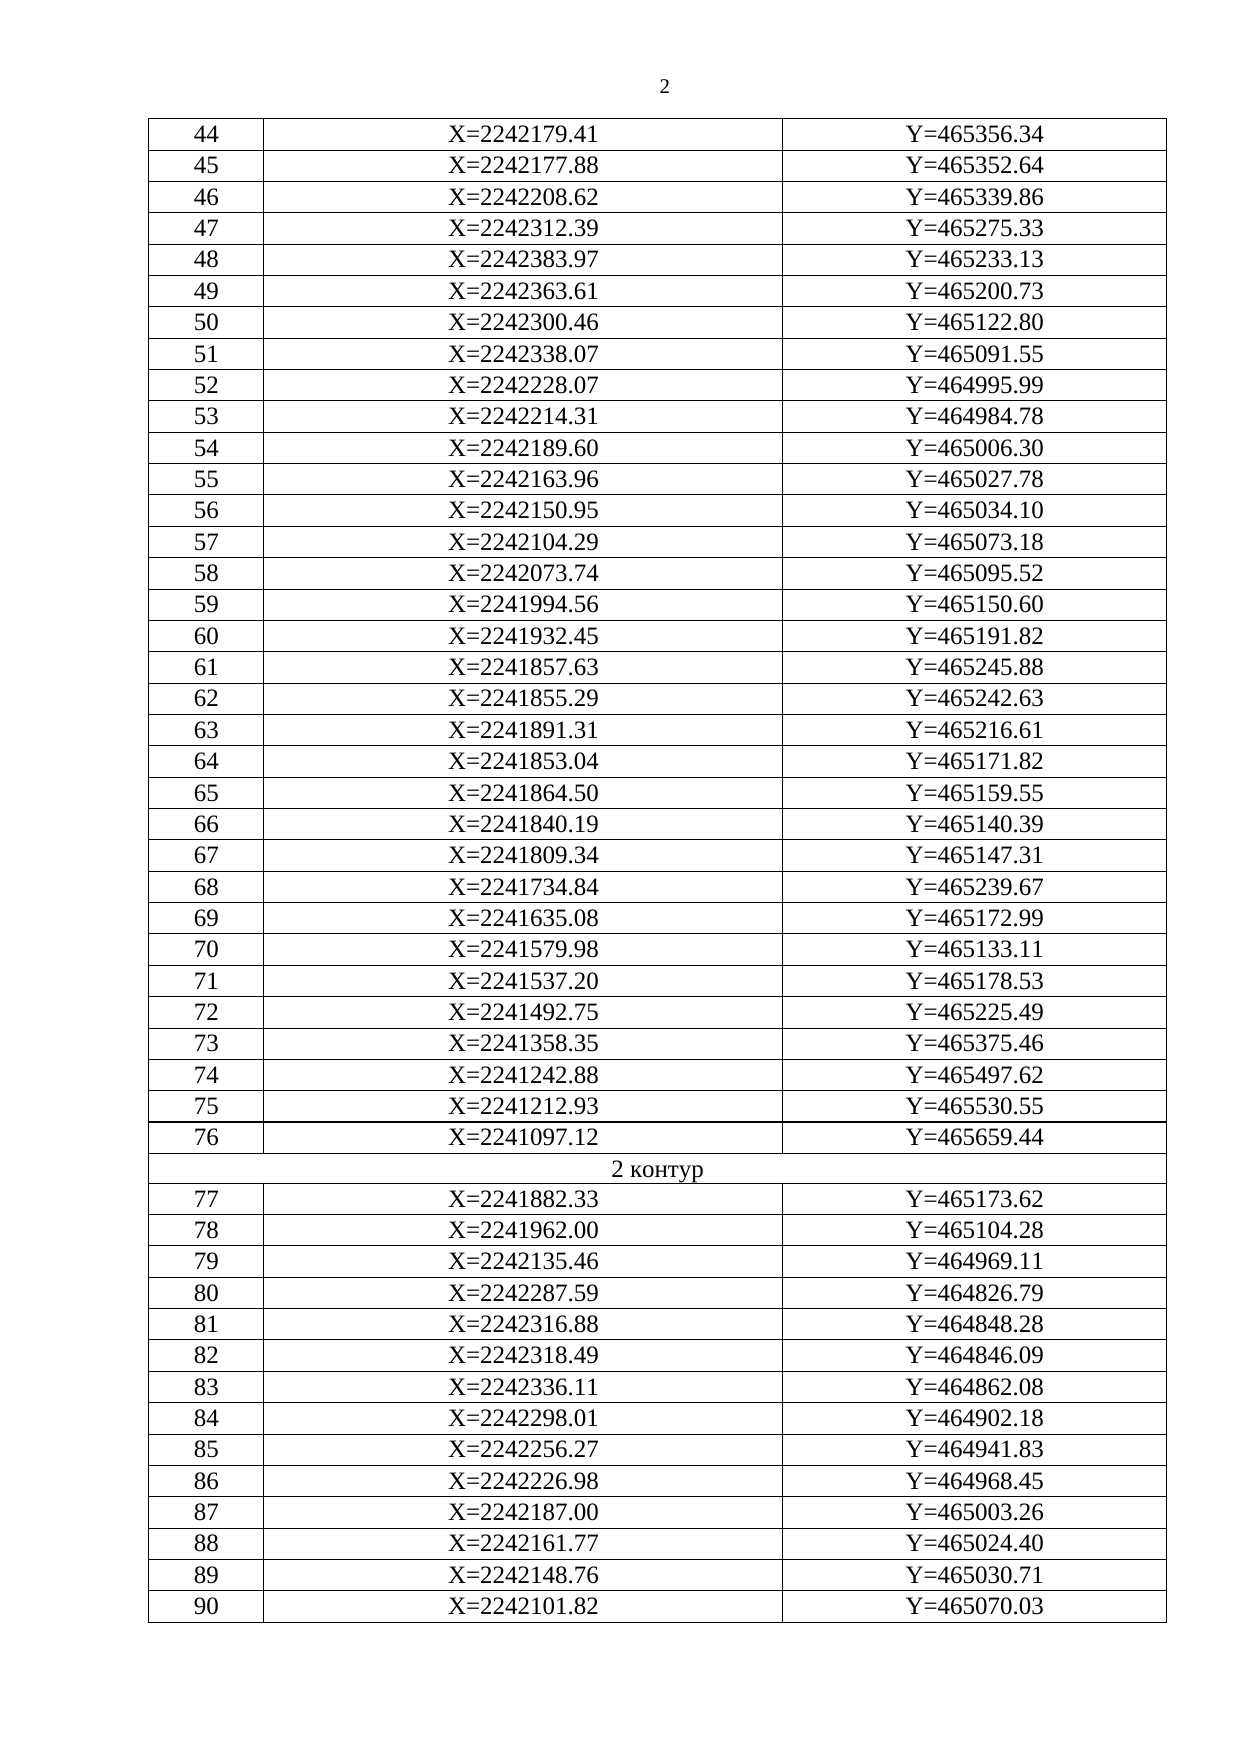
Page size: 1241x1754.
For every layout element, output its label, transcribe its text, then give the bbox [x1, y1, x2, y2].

table_cell 71 [149, 966, 263, 996]
table_cell Y=465239.67 [783, 872, 1166, 902]
table_cell X=2242363.61 [264, 276, 782, 306]
table_cell 47 [149, 213, 263, 243]
table_cell X=2241882.33 [264, 1184, 782, 1214]
table_cell Y=464902.18 [783, 1403, 1166, 1433]
table_cell Y=464848.28 [783, 1309, 1166, 1339]
table_cell Y=465352.64 [783, 151, 1166, 181]
table_cell 88 [149, 1529, 263, 1559]
table_cell 54 [149, 433, 263, 463]
table_cell 56 [149, 495, 263, 526]
table_cell X=2241097.12 [264, 1123, 782, 1153]
table_cell Y=465172.99 [783, 903, 1166, 933]
table_cell Y=465242.63 [783, 684, 1166, 714]
table_cell Y=465659.44 [783, 1123, 1166, 1153]
table_cell X=2242189.60 [264, 433, 782, 463]
table_cell 78 [149, 1215, 263, 1245]
table_cell X=2241809.34 [264, 840, 782, 871]
table_cell X=2242104.29 [264, 527, 782, 557]
table_cell 87 [149, 1497, 263, 1527]
table_cell Y=465159.55 [783, 778, 1166, 808]
table_cell X=2242298.01 [264, 1403, 782, 1433]
table_cell X=2242163.96 [264, 464, 782, 494]
table_cell X=2242318.49 [264, 1340, 782, 1371]
table_cell Y=464941.83 [783, 1435, 1166, 1465]
table_cell Y=464826.79 [783, 1278, 1166, 1308]
table_cell X=2242187.00 [264, 1497, 782, 1527]
table_cell X=2241932.45 [264, 621, 782, 651]
table_cell Y=465150.60 [783, 590, 1166, 620]
table_cell Y=465003.26 [783, 1497, 1166, 1527]
table_cell 64 [149, 746, 263, 777]
table_cell Y=465225.49 [783, 997, 1166, 1027]
table_cell 66 [149, 809, 263, 839]
table_cell Y=465233.13 [783, 245, 1166, 275]
table_cell X=2242150.95 [264, 495, 782, 526]
table_cell Y=465034.10 [783, 495, 1166, 526]
table_cell 76 [149, 1123, 263, 1153]
table_cell 74 [149, 1060, 263, 1090]
table_cell Y=465024.40 [783, 1529, 1166, 1559]
table_cell Y=464968.45 [783, 1466, 1166, 1496]
table_cell X=2242383.97 [264, 245, 782, 275]
table_cell Y=464995.99 [783, 370, 1166, 400]
table_cell 75 [149, 1091, 263, 1121]
table_cell Y=465095.52 [783, 558, 1166, 588]
table_cell Y=465356.34 [783, 119, 1166, 149]
table_cell 49 [149, 276, 263, 306]
table_cell X=2242226.98 [264, 1466, 782, 1496]
table_cell Y=464846.09 [783, 1340, 1166, 1371]
table_cell Y=465091.55 [783, 339, 1166, 369]
table_cell X=2241242.88 [264, 1060, 782, 1090]
table_cell X=2241853.04 [264, 746, 782, 777]
table_cell 67 [149, 840, 263, 871]
table_cell 62 [149, 684, 263, 714]
table_cell X=2242177.88 [264, 151, 782, 181]
table_cell X=2241635.08 [264, 903, 782, 933]
table_cell X=2242135.46 [264, 1246, 782, 1277]
table_cell X=2241537.20 [264, 966, 782, 996]
table_cell Y=465245.88 [783, 652, 1166, 682]
table_cell X=2241864.50 [264, 778, 782, 808]
table_cell X=2241962.00 [264, 1215, 782, 1245]
table_cell X=2242214.31 [264, 401, 782, 432]
table_cell 85 [149, 1435, 263, 1465]
table_cell X=2242073.74 [264, 558, 782, 588]
table_cell X=2242101.82 [264, 1591, 782, 1622]
table_cell Y=465178.53 [783, 966, 1166, 996]
table_cell X=2241840.19 [264, 809, 782, 839]
table_cell 68 [149, 872, 263, 902]
table_cell 46 [149, 182, 263, 212]
table_cell 70 [149, 934, 263, 965]
table_cell Y=465070.03 [783, 1591, 1166, 1622]
table_cell 69 [149, 903, 263, 933]
table_cell Y=465339.86 [783, 182, 1166, 212]
table_cell X=2241891.31 [264, 715, 782, 745]
table_cell X=2241855.29 [264, 684, 782, 714]
table_cell 65 [149, 778, 263, 808]
table_cell Y=465006.30 [783, 433, 1166, 463]
table_cell 48 [149, 245, 263, 275]
table_cell 45 [149, 151, 263, 181]
table_cell 81 [149, 1309, 263, 1339]
table_cell 82 [149, 1340, 263, 1371]
table_cell 50 [149, 307, 263, 338]
table_cell X=2241994.56 [264, 590, 782, 620]
table_cell X=2242228.07 [264, 370, 782, 400]
table_cell X=2241579.98 [264, 934, 782, 965]
table_cell Y=465171.82 [783, 746, 1166, 777]
table_cell Y=465147.31 [783, 840, 1166, 871]
table_cell 57 [149, 527, 263, 557]
table_cell X=2241492.75 [264, 997, 782, 1027]
table_cell X=2242208.62 [264, 182, 782, 212]
table_cell 51 [149, 339, 263, 369]
table_cell X=2242179.41 [264, 119, 782, 149]
table_cell 77 [149, 1184, 263, 1214]
table_cell X=2242148.76 [264, 1560, 782, 1590]
table_cell 79 [149, 1246, 263, 1277]
table_cell 2 контур [149, 1154, 1166, 1183]
table_cell 80 [149, 1278, 263, 1308]
table_cell Y=465030.71 [783, 1560, 1166, 1590]
table_cell X=2241212.93 [264, 1091, 782, 1121]
table_cell Y=465073.18 [783, 527, 1166, 557]
table_cell 59 [149, 590, 263, 620]
table_cell Y=465191.82 [783, 621, 1166, 651]
table_cell X=2241358.35 [264, 1029, 782, 1059]
table_cell Y=465497.62 [783, 1060, 1166, 1090]
table_cell Y=464862.08 [783, 1372, 1166, 1402]
table_cell X=2242300.46 [264, 307, 782, 338]
table_cell X=2242312.39 [264, 213, 782, 243]
table_cell 52 [149, 370, 263, 400]
table_cell 90 [149, 1591, 263, 1622]
table_cell Y=465216.61 [783, 715, 1166, 745]
table_cell Y=464969.11 [783, 1246, 1166, 1277]
table_cell 73 [149, 1029, 263, 1059]
table_cell 72 [149, 997, 263, 1027]
table_cell 83 [149, 1372, 263, 1402]
table_cell Y=465104.28 [783, 1215, 1166, 1245]
table_cell X=2241734.84 [264, 872, 782, 902]
table_cell 55 [149, 464, 263, 494]
table_cell Y=464984.78 [783, 401, 1166, 432]
table_cell 63 [149, 715, 263, 745]
table_cell 53 [149, 401, 263, 432]
table_cell 61 [149, 652, 263, 682]
table_cell X=2242338.07 [264, 339, 782, 369]
table_cell X=2241857.63 [264, 652, 782, 682]
table_cell Y=465133.11 [783, 934, 1166, 965]
table_cell 84 [149, 1403, 263, 1433]
table_cell Y=465375.46 [783, 1029, 1166, 1059]
table_cell 89 [149, 1560, 263, 1590]
table_cell Y=465027.78 [783, 464, 1166, 494]
table_cell 44 [149, 119, 263, 149]
table_cell X=2242161.77 [264, 1529, 782, 1559]
table_cell Y=465200.73 [783, 276, 1166, 306]
table_cell Y=465275.33 [783, 213, 1166, 243]
table_cell 86 [149, 1466, 263, 1496]
table_cell 58 [149, 558, 263, 588]
table_cell X=2242287.59 [264, 1278, 782, 1308]
table_cell Y=465530.55 [783, 1091, 1166, 1121]
table_cell Y=465122.80 [783, 307, 1166, 338]
table_cell X=2242256.27 [264, 1435, 782, 1465]
table_cell 60 [149, 621, 263, 651]
table_cell X=2242336.11 [264, 1372, 782, 1402]
table_cell Y=465140.39 [783, 809, 1166, 839]
table_cell X=2242316.88 [264, 1309, 782, 1339]
table_cell Y=465173.62 [783, 1184, 1166, 1214]
